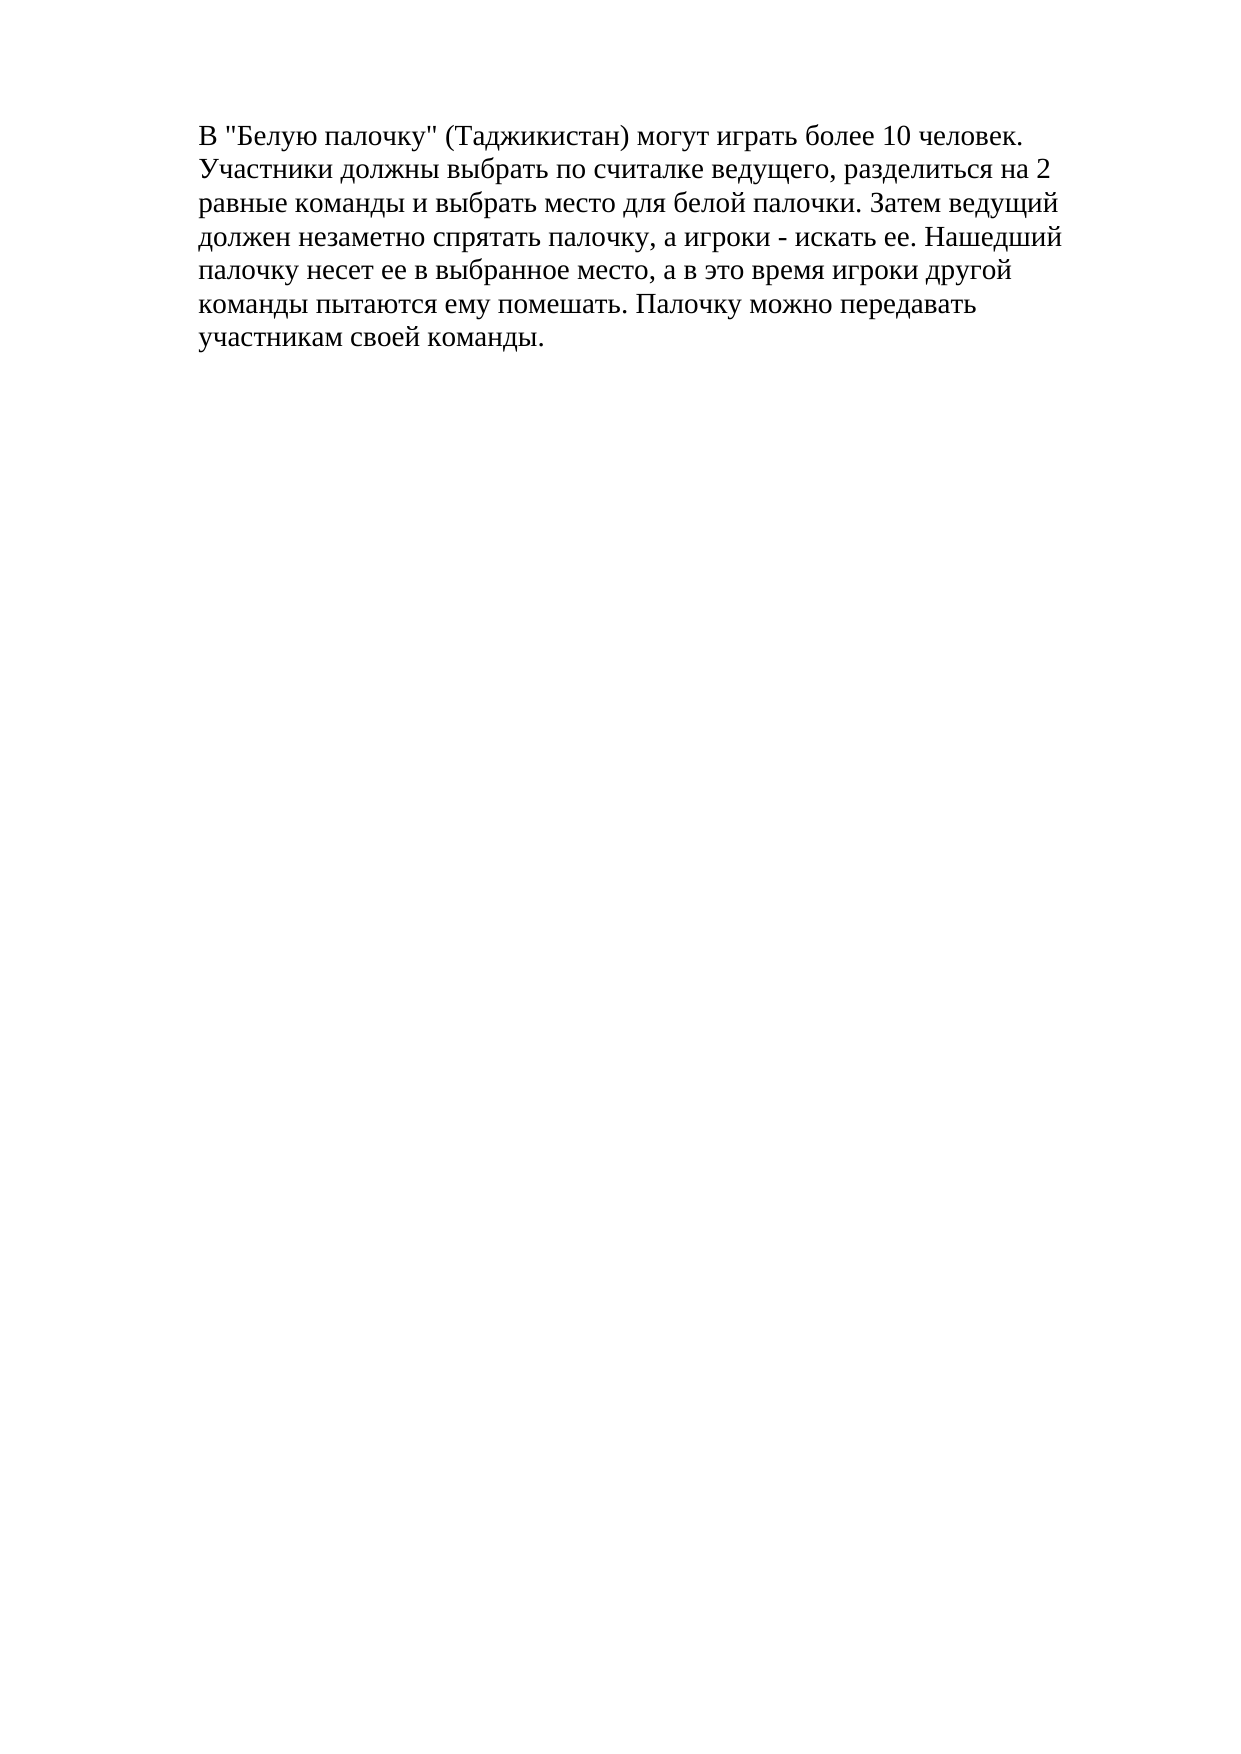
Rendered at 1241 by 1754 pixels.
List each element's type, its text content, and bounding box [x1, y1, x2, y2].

text В "Белую палочку" (Таджикистан) могут играть более 10 человек. Участники должны выбрать по считалке ведущего, разделиться на 2 равные команды и выбрать место для белой палочки. Затем ведущий должен незаметно спрятать палочку, а игроки - искать ее. Нашедший палочку несет ее в выбранное место, а в это время игроки другой команды пытаются ему помешать. Палочку можно передавать участникам своей команды. [198, 118, 1122, 353]
